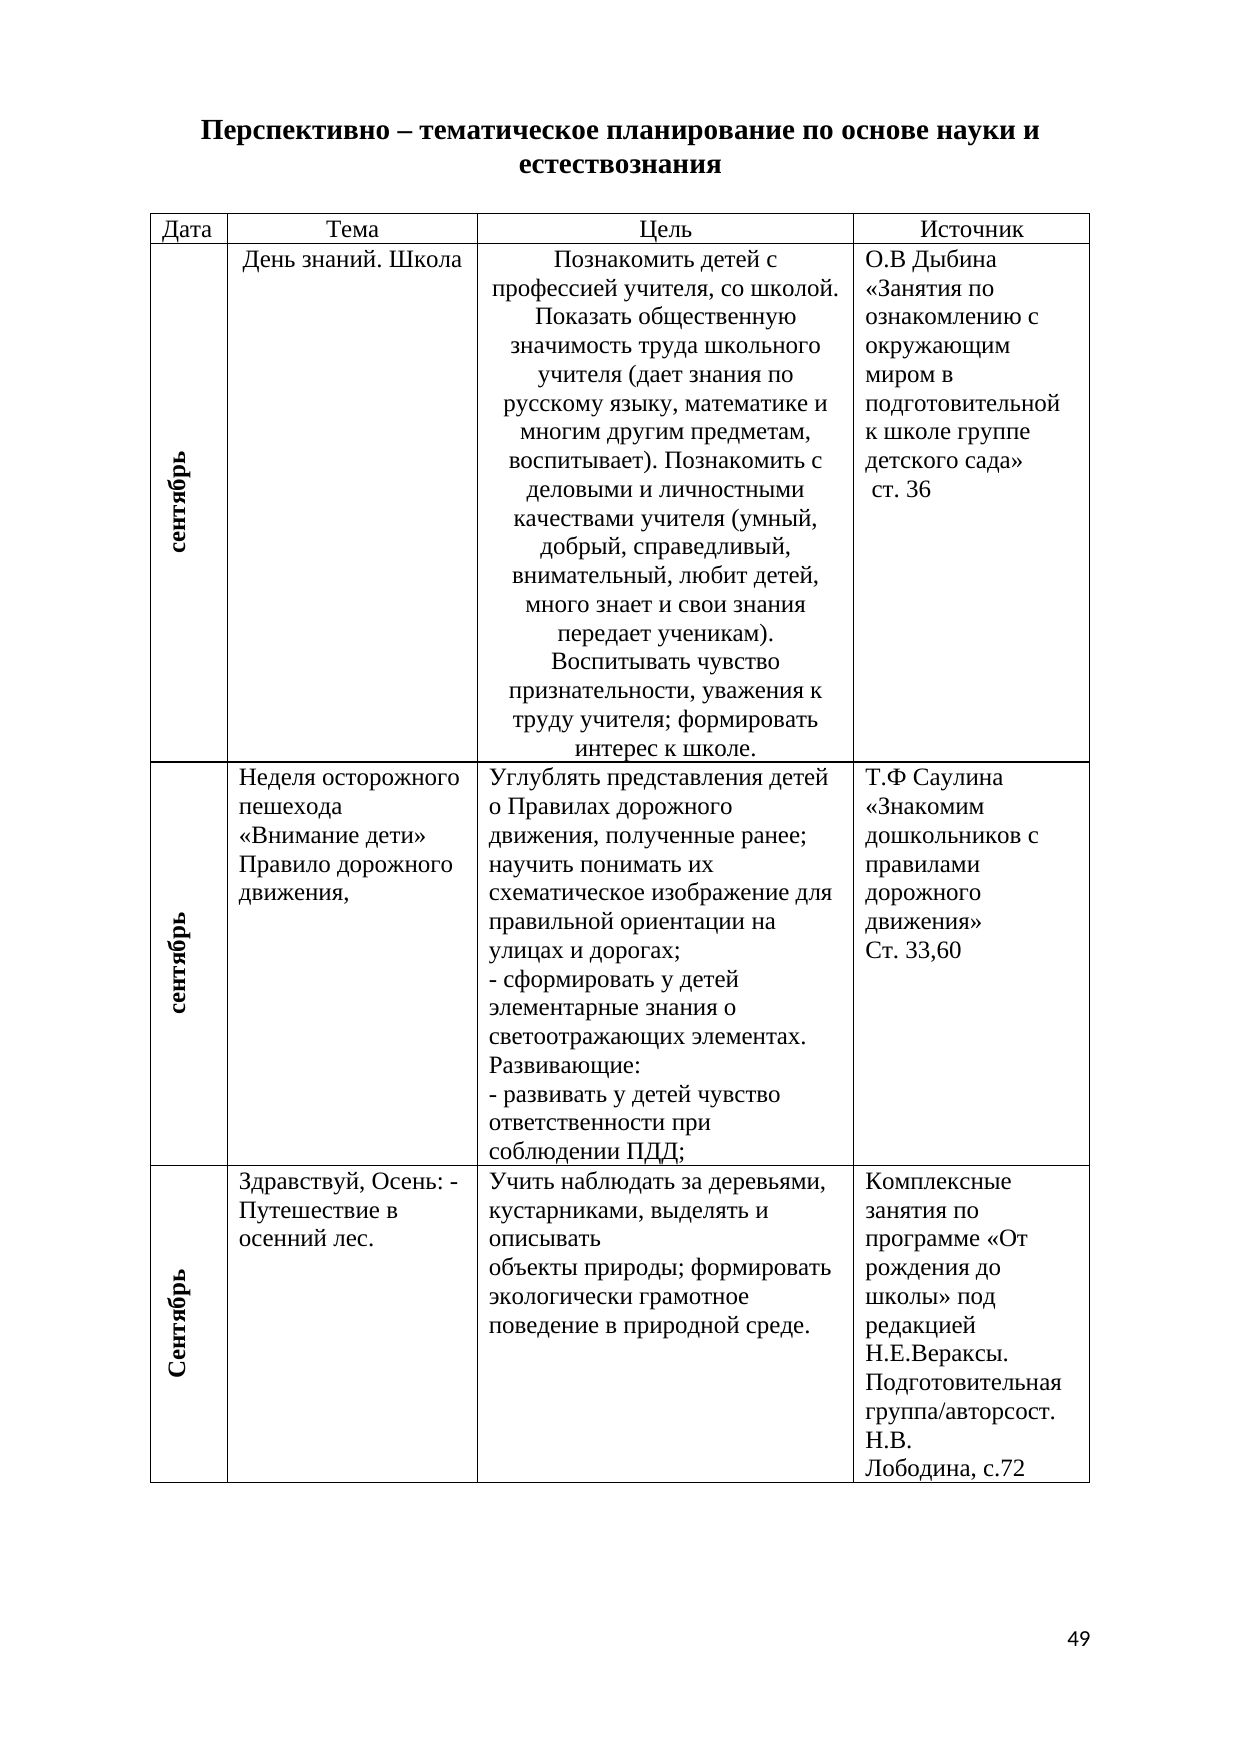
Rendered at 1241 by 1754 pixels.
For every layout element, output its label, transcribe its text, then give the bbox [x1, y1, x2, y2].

table_cell О.В Дыбина «Занятия по ознакомлению с окружающим миром в подготовительной к школе группе детского сада» ст. 36 [854, 244, 1089, 761]
table_cell Т.Ф Саулина «Знакомим дошкольников с правилами дорожного движения» Ст. 33,60 [854, 763, 1089, 1165]
text Перспективно – тематическое планирование по основе науки и естествознания [150, 112, 1090, 179]
table_header Источник [854, 214, 1089, 243]
table_cell Познакомить детей с профессией учителя, со школой. Показать общественную значимость труда школьного учителя (дает знания по русскому языку, математике и многим другим предметам, воспитывает). Познакомить с деловыми и личностными качествами учителя (умный, добрый, справедливый, внимательный, любит детей, много знает и свои знания передает ученикам). Воспитывать чувство признательности, уважения к труду учителя; формировать интерес к школе. [478, 244, 853, 761]
table_cell сентябрь [151, 244, 227, 761]
table_cell Учить наблюдать за деревьями, кустарниками, выделять и описывать объекты природы; формировать экологически грамотное поведение в природной среде. [478, 1166, 853, 1482]
table_cell Комплексные занятия по программе «От рождения до школы» под редакцией Н.Е.Вераксы. Подготовительная группа/авторсост. Н.В. Лободина, с.72 [854, 1166, 1089, 1482]
table_cell Здравствуй, Осень: - Путешествие в осенний лес. [228, 1166, 477, 1482]
table_header Цель [478, 214, 853, 243]
table_cell Неделя осторожного пешехода «Внимание дети» Правило дорожного движения, [228, 763, 477, 1165]
table_cell День знаний. Школа [228, 244, 477, 761]
table_header Тема [228, 214, 477, 243]
table_header Дата [151, 214, 227, 243]
table_cell сентябрь [151, 763, 227, 1165]
table_cell Углублять представления детей о Правилах дорожного движения, полученные ранее; научить понимать их схематическое изображение для правильной ориентации на улицах и дорогах; - сформировать у детей элементарные знания о светоотражающих элементах. Развивающие: - развивать у детей чувство ответственности при соблюдении ПДД; [478, 763, 853, 1165]
table_cell Сентябрь [151, 1166, 227, 1482]
